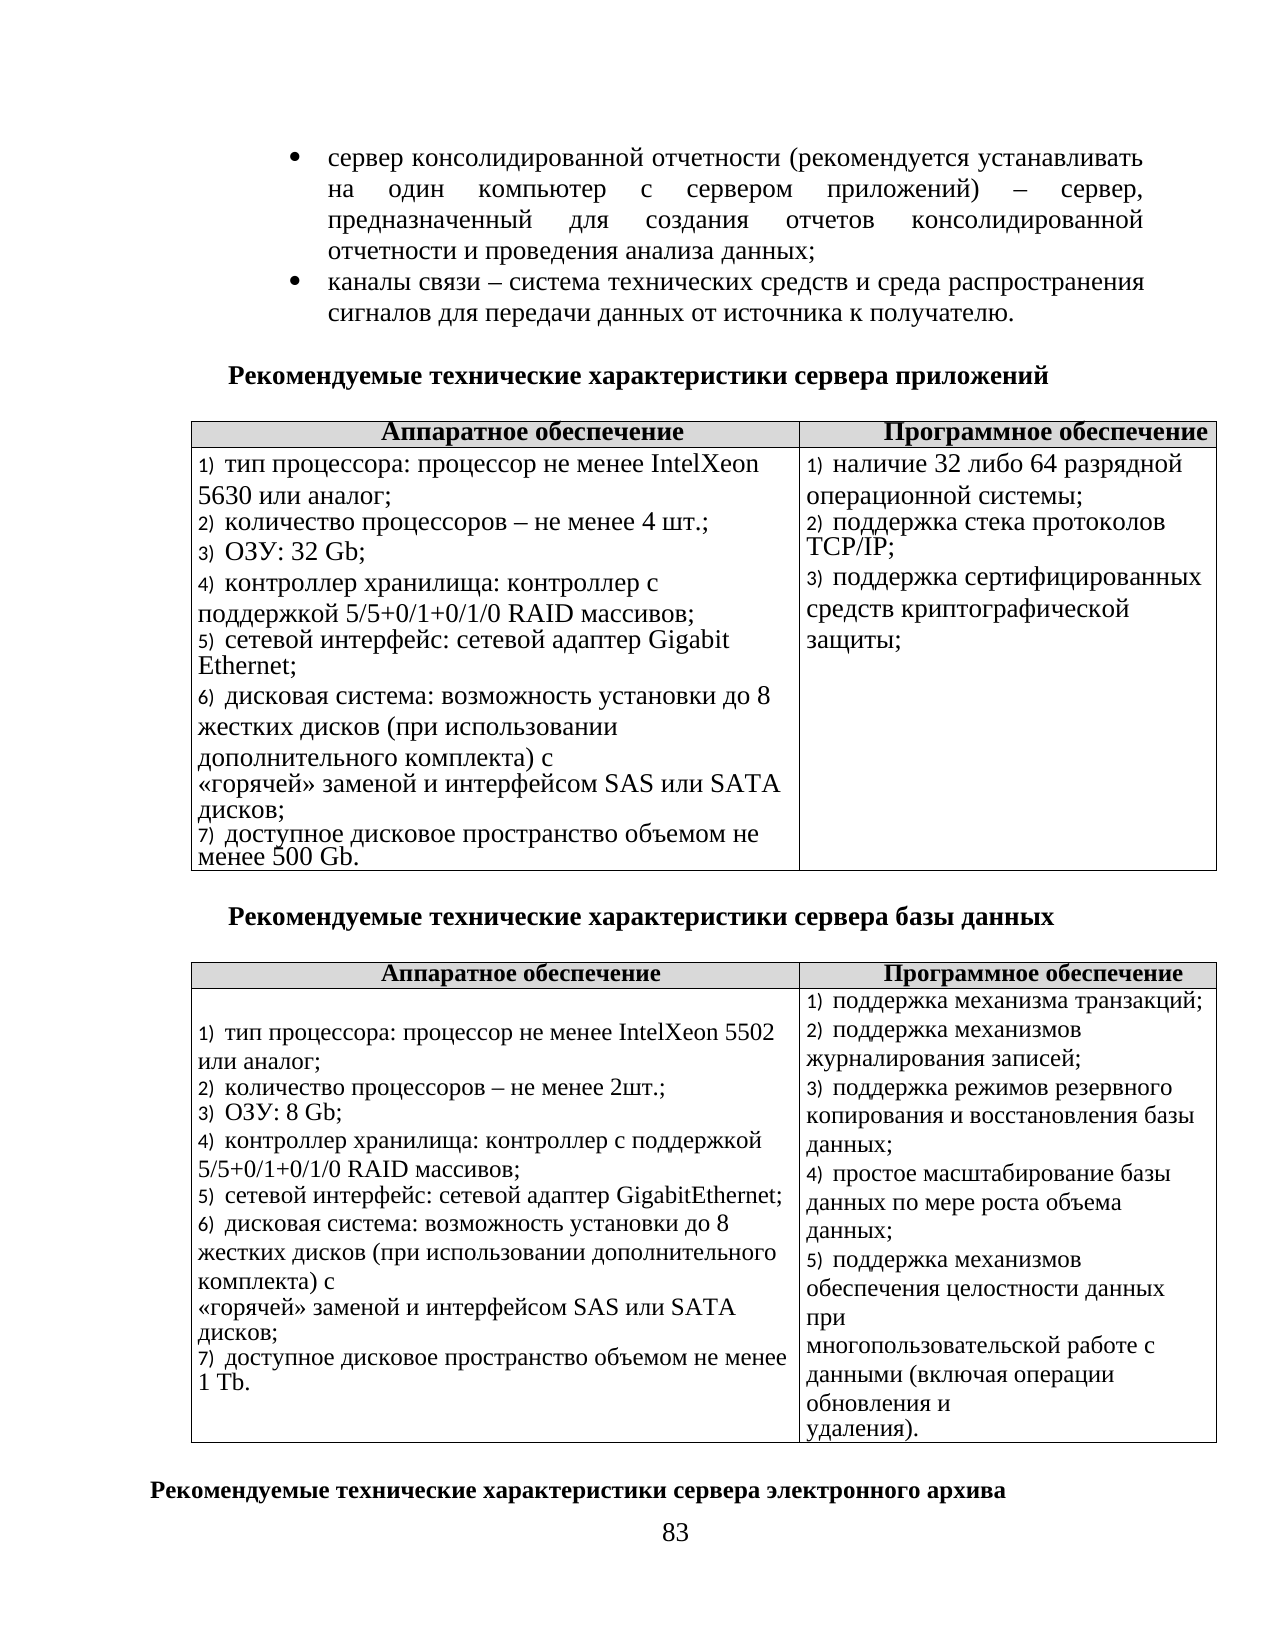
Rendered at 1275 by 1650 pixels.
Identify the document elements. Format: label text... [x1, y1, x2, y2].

table_header Программное обеспечение [800, 963, 1216, 988]
text Рекомендуемые технические характеристики сервера базы данных [153, 900, 1140, 931]
table_cell тип процессора: процессор не менее IntelXeon 5630 или аналог; количество процессоров – не менее 4 шт.; ОЗУ: 32 Gb; контроллер хранилища: контроллер с поддержкой 5/5+0/1+0/1/0 RAID массивов; сетевой интерфейс: сетевой адаптер Gigabit Ethernet; дисковая система: возможность установки до 8 жестких дисков (при использовании дополнительного комплекта) с «горячей» заменой и интерфейсом SAS или SATA дисков; доступное дисковое пространство объемом не менее 500 Gb. [192, 448, 799, 870]
list сервер консолидированной отчетности (рекомендуется устанавливать на один компьютер с сервером приложений) – сервер, предназначенный для создания отчетов консолидированной отчетности и проведения анализа данных; [290, 141, 1144, 265]
table_cell тип процессора: процессор не менее IntelXeon 5502 или аналог; количество процессоров – не менее 2шт.; ОЗУ: 8 Gb; контроллер хранилища: контроллер с поддержкой 5/5+0/1+0/1/0 RAID массивов; сетевой интерфейс: сетевой адаптер GigabitEthernet; дисковая система: возможность установки до 8 жестких дисков (при использовании дополнительного комплекта) с «горячей» заменой и интерфейсом SAS или SATA дисков; доступное дисковое пространство объемом не менее 1 Tb. [192, 989, 799, 1442]
table_cell поддержка механизма транзакций; поддержка механизмов журналирования записей; поддержка режимов резервного копирования и восстановления базы данных; простое масштабирование базы данных по мере роста объема данных; поддержка механизмов обеспечения целостности данных при многопользовательской работе с данными (включая операции обновления и удаления). [800, 989, 1216, 1442]
list каналы связи – система технических средств и среда распространения сигналов для передачи данных от источника к получателю. [290, 265, 1145, 328]
table_header Аппаратное обеспечение [192, 963, 799, 988]
table_cell наличие 32 либо 64 разрядной операционной системы; поддержка стека протоколов TCP/IP; поддержка сертифицированных средств криптографической защиты; [800, 448, 1216, 870]
text Рекомендуемые технические характеристики сервера приложений [153, 359, 1140, 390]
text Рекомендуемые технические характеристики сервера электронного архива [150, 1475, 1083, 1504]
table_header Аппаратное обеспечение [192, 422, 799, 447]
table_header Программное обеспечение [800, 422, 1216, 447]
